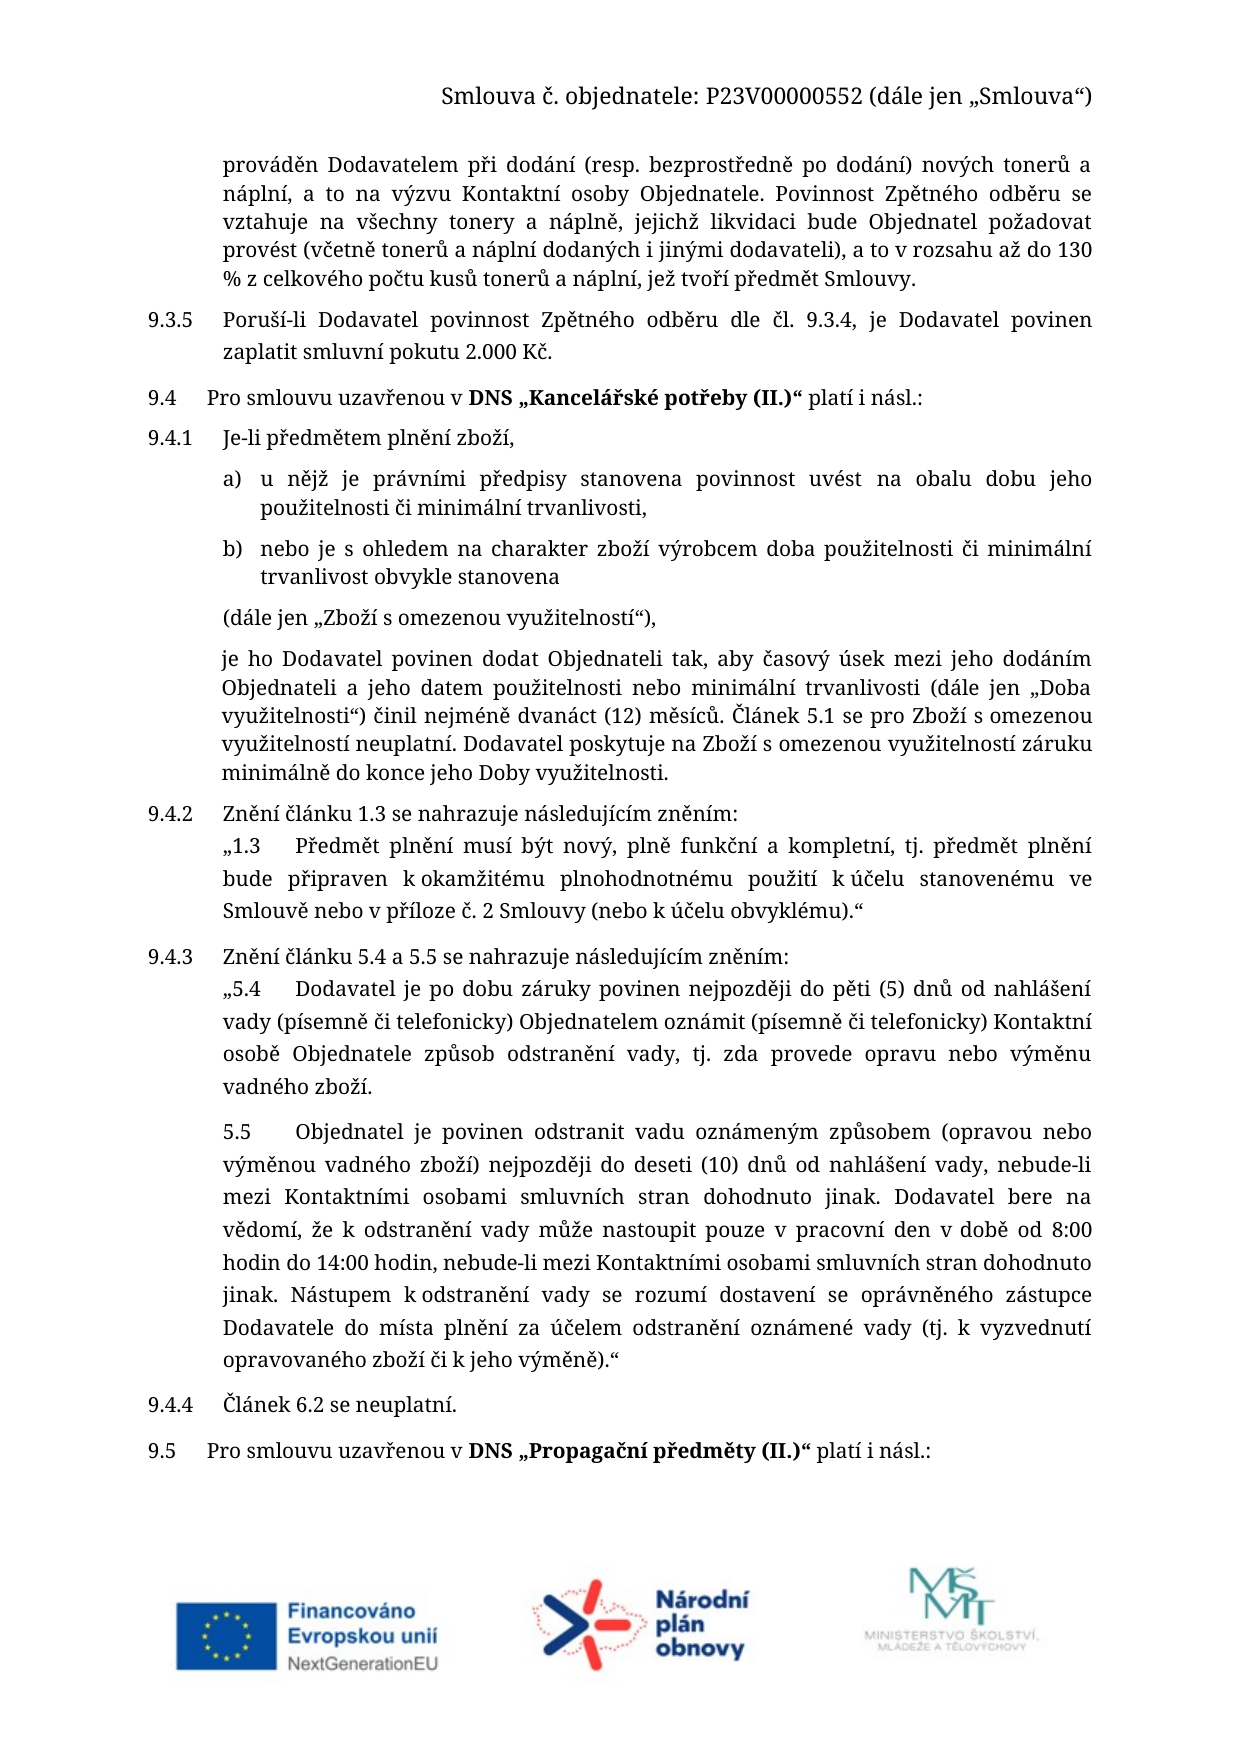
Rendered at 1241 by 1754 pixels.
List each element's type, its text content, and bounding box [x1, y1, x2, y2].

list Znění článku 5.4 a 5.5 se nahrazuje následujícím zněním: [148, 942, 1093, 970]
list Je-li předmětem plnění zboží, [148, 423, 1093, 452]
list „1.3 Předmět plnění musí být nový, plně funkční a kompletní, tj. předmět plnění bude připraven k okamžitému plnohodnotnému použití k účelu stanovenému ve Smlouvě nebo v příloze č. 2 Smlouvy (nebo k účelu obvyklému).“ [223, 831, 1093, 925]
list 5.5 Objednatel je povinen odstranit vadu oznámeným způsobem (opravou nebo výměnou vadného zboží) nejpozději do deseti (10) dnů od nahlášení vady, nebude-li mezi Kontaktními osobami smluvních stran dohodnuto jinak. Dodavatel bere na vědomí, že k odstranění vady může nastoupit pouze v pracovní den v době od 8:00 hodin do 14:00 hodin, nebude-li mezi Kontaktními osobami smluvních stran dohodnuto jinak. Nástupem k odstranění vady se rozumí dostavení se oprávněného zástupce Dodavatele do místa plnění za účelem odstranění oznámené vady (tj. k vyzvednutí opravovaného zboží či k jeho výměně).“ [223, 1117, 1093, 1374]
list Poruší-li Dodavatel povinnost Zpětného odběru dle čl. 9.3.4, je Dodavatel povinen zaplatit smluvní pokutu 2.000 Kč. [148, 305, 1093, 366]
text je ho Dodavatel povinen dodat Objednateli tak, aby časový úsek mezi jeho dodáním Objednateli a jeho datem použitelnosti nebo minimální trvanlivosti (dále jen „Doba využitelnosti“) činil nejméně dvanáct (12) měsíců. Článek 5.1 se pro Zboží s omezenou využitelností neuplatní. Dodavatel poskytuje na Zboží s omezenou využitelností záruku minimálně do konce jeho Doby využitelnosti. [221, 644, 1093, 786]
list Pro smlouvu uzavřenou v DNS „Kancelářské potřeby (II.)“ platí i násl.: [148, 383, 1093, 411]
list nebo je s ohledem na charakter zboží výrobcem doba použitelnosti či minimální trvanlivost obvykle stanovena [223, 534, 1093, 591]
list „5.4 Dodavatel je po dobu záruky povinen nejpozději do pěti (5) dnů od nahlášení vady (písemně či telefonicky) Objednatelem oznámit (písemně či telefonicky) Kontaktní osobě Objednatele způsob odstranění vady, tj. zda provede opravu nebo výměnu vadného zboží. [223, 974, 1093, 1101]
list u nějž je právními předpisy stanovena povinnost uvést na obalu dobu jeho použitelnosti či minimální trvanlivosti, [223, 464, 1093, 521]
list Článek 6.2 se neuplatní. [148, 1391, 1093, 1419]
text (dále jen „Zboží s omezenou využitelností“), [223, 603, 1093, 632]
list Pro smlouvu uzavřenou v DNS „Propagační předměty (II.)“ platí i násl.: [148, 1436, 1093, 1464]
list Znění článku 1.3 se nahrazuje následujícím zněním: [148, 799, 1093, 827]
picture [147, 1521, 1093, 1698]
